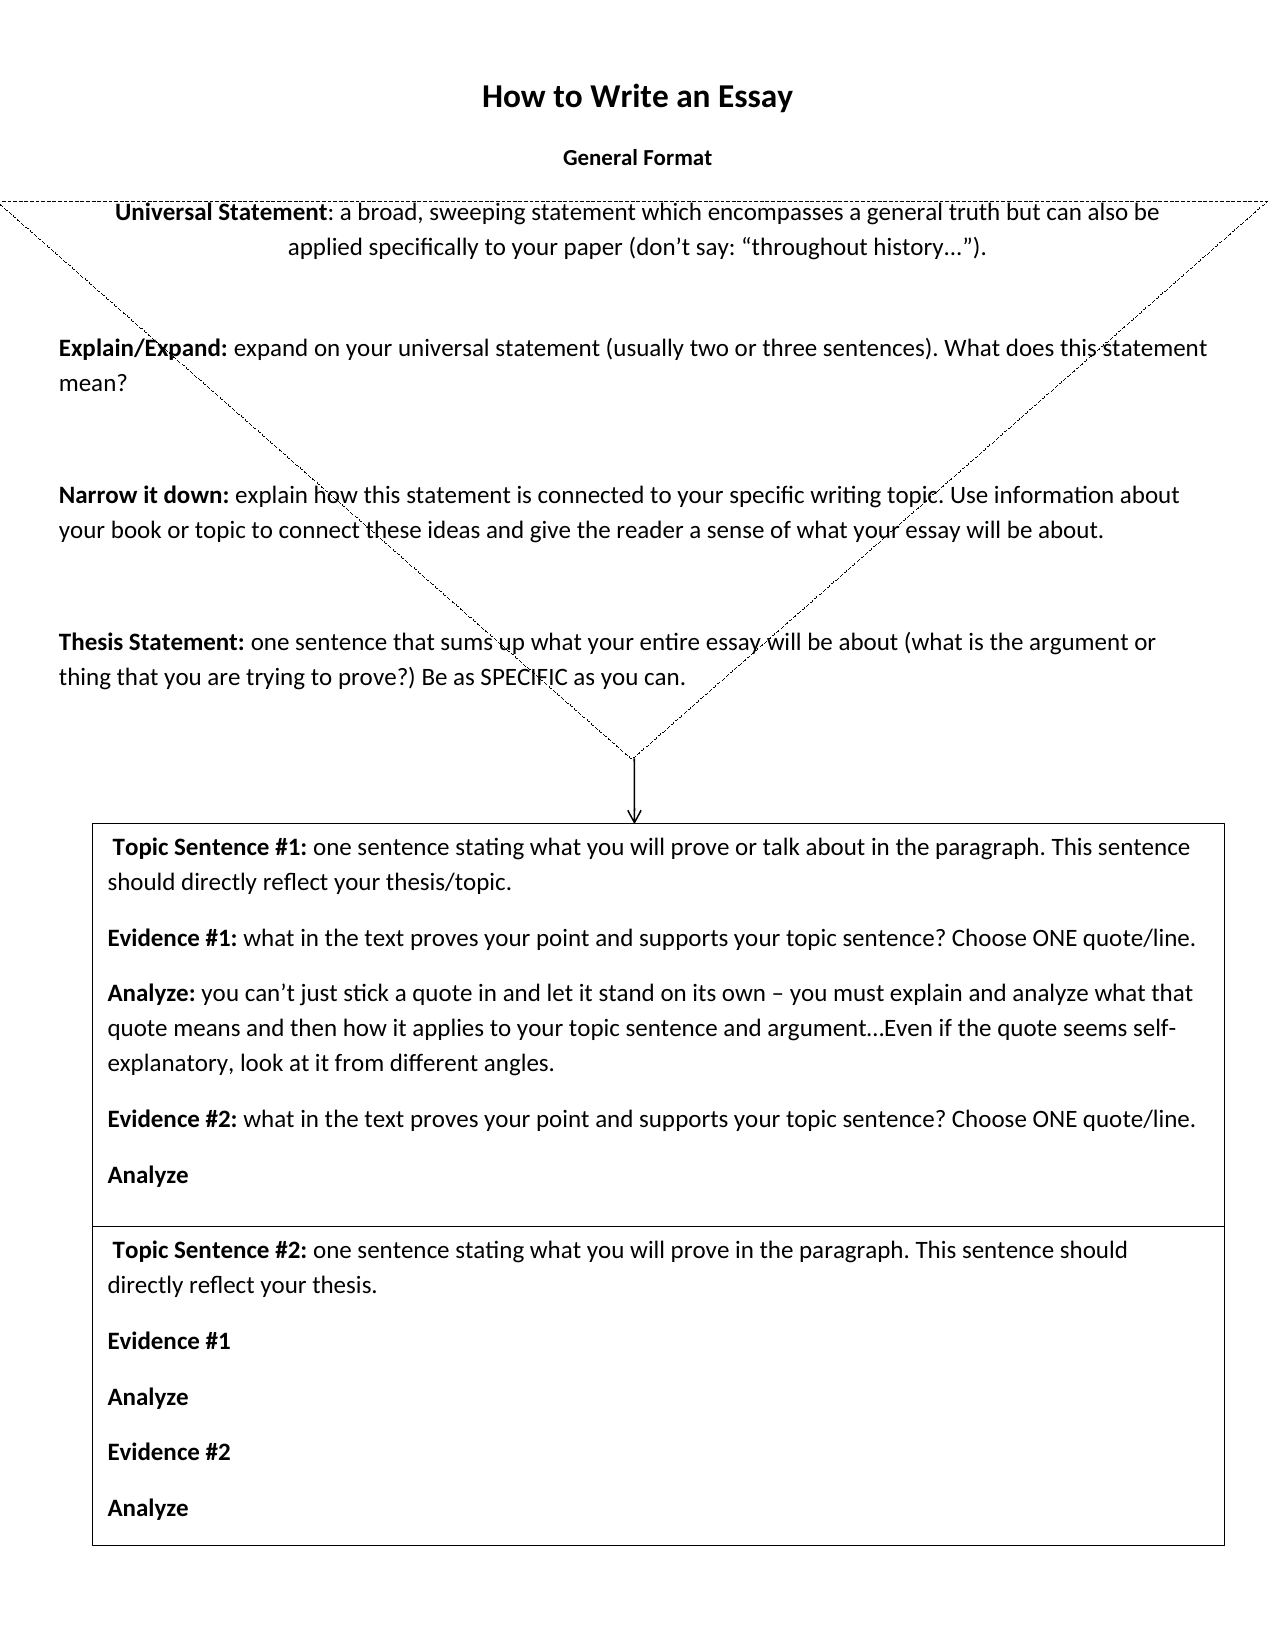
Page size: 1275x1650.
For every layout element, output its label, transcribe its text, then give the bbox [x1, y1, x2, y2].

text Universal Statement: a broad, sweeping statement which encompasses a general truth but can also be applied specifically to your paper (don’t say: “throughout history...”). [75, 196, 1200, 261]
text General Format [75, 143, 1200, 171]
text How to Write an Essay [75, 75, 1200, 116]
